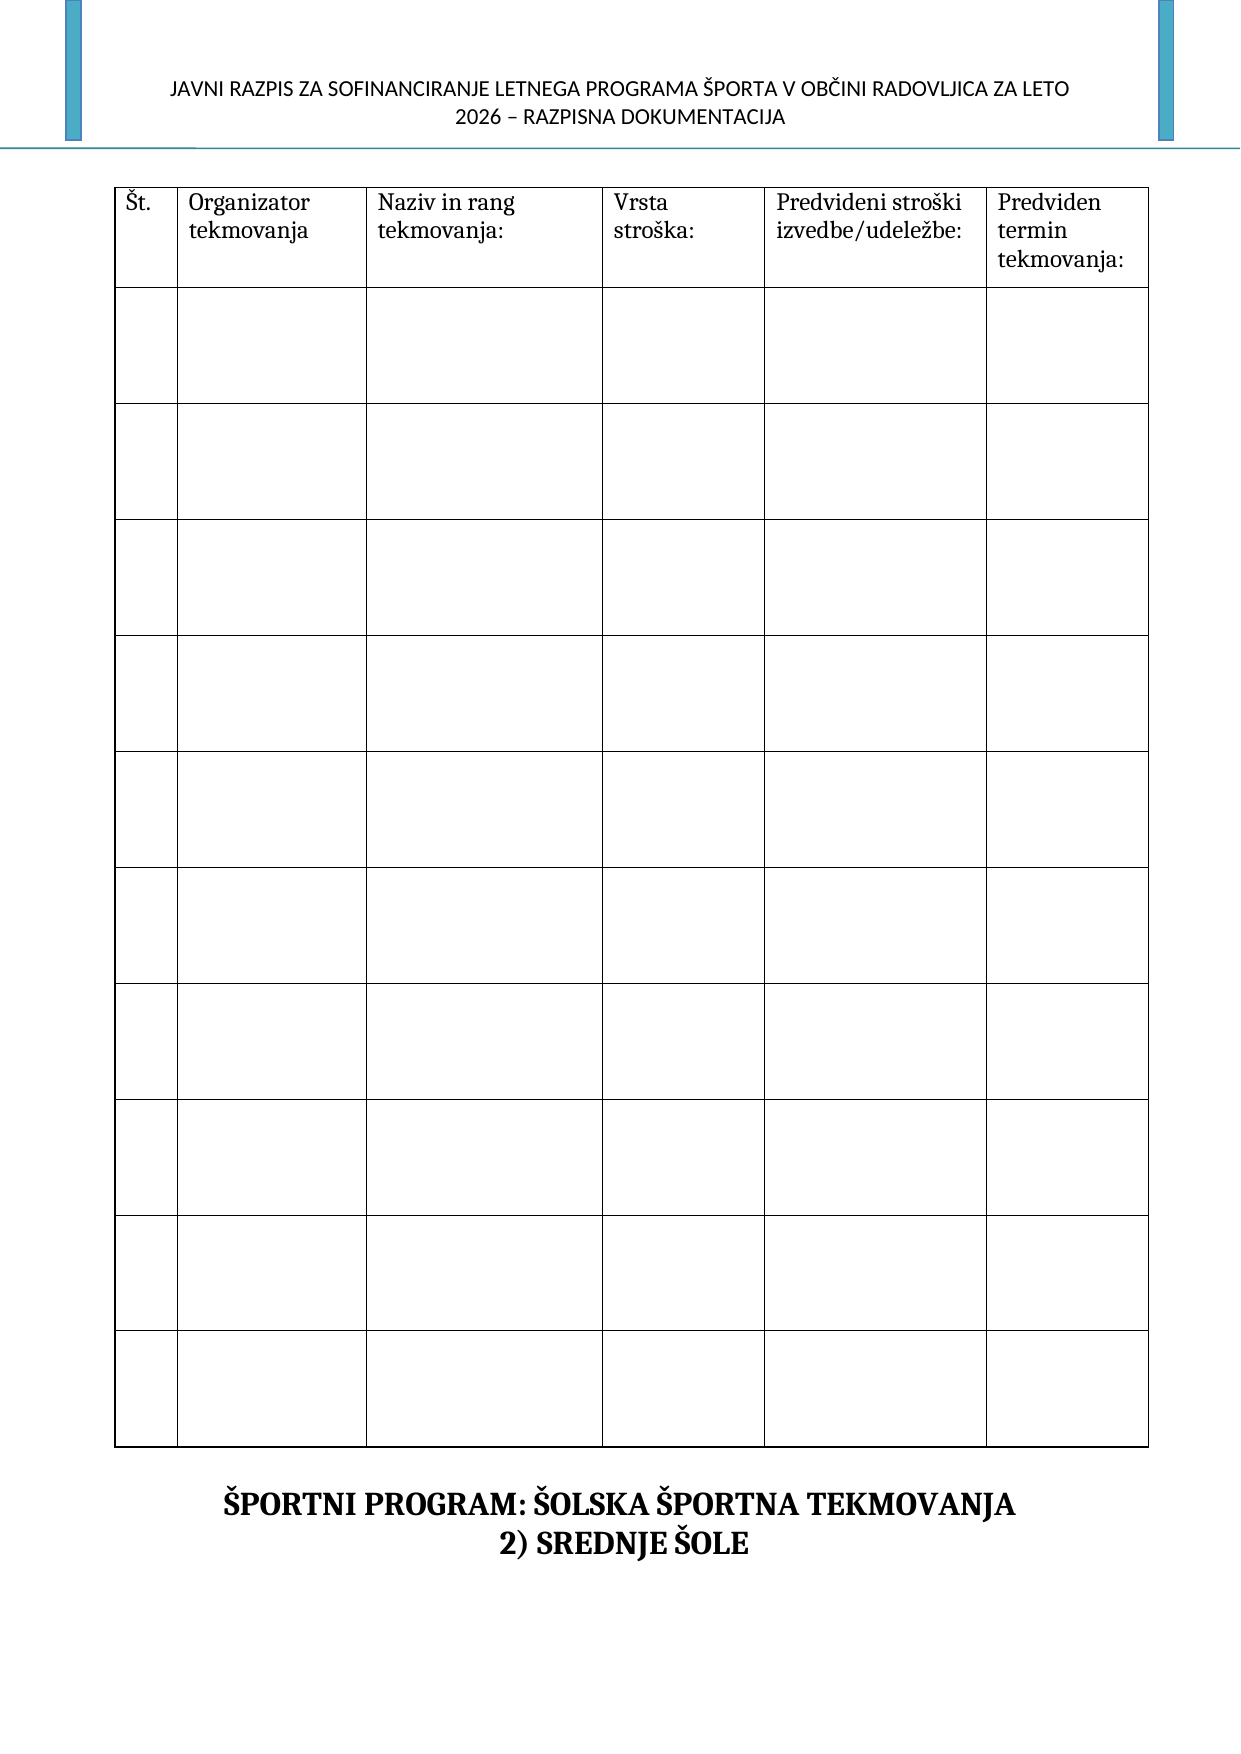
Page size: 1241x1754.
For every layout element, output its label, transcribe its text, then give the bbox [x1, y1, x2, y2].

table_cell [367, 636, 602, 751]
table_cell [987, 520, 1148, 635]
table_cell [987, 288, 1148, 403]
table_cell [765, 288, 986, 403]
table_cell [116, 1216, 177, 1330]
table_cell [178, 752, 366, 867]
table_cell [178, 288, 366, 403]
table_cell [987, 636, 1148, 751]
table_cell [367, 984, 602, 1098]
table_cell [987, 404, 1148, 519]
table_cell [987, 1331, 1148, 1446]
table_cell [116, 868, 177, 983]
table_cell [367, 288, 602, 403]
table_cell [603, 288, 764, 403]
table_cell [116, 1100, 177, 1214]
text ŠPORTNI PROGRAM: ŠOLSKA ŠPORTNA TEKMOVANJA [148, 1486, 1093, 1524]
table_cell [603, 1216, 764, 1330]
table_cell [116, 752, 177, 867]
table_cell [765, 520, 986, 635]
table_cell [603, 1100, 764, 1214]
table_cell [367, 868, 602, 983]
table_cell [178, 868, 366, 983]
table_cell [987, 1216, 1148, 1330]
table_cell [987, 1100, 1148, 1214]
table_cell [765, 1216, 986, 1330]
table_cell [765, 1100, 986, 1214]
table_cell [116, 520, 177, 635]
table_cell [603, 1331, 764, 1446]
table_cell [178, 636, 366, 751]
table_cell [603, 404, 764, 519]
table_cell [603, 636, 764, 751]
table_cell [603, 868, 764, 983]
table_cell [603, 984, 764, 1098]
table_cell [178, 984, 366, 1098]
table_header Naziv in rang tekmovanja: [367, 188, 602, 287]
table_header Predviden termin tekmovanja: [987, 188, 1148, 287]
table_cell [116, 288, 177, 403]
table_header Št. [116, 188, 177, 287]
table_cell [987, 984, 1148, 1098]
table_cell [367, 752, 602, 867]
table_cell [367, 1216, 602, 1330]
table_cell [178, 1331, 366, 1446]
table_cell [116, 1331, 177, 1446]
table_cell [367, 404, 602, 519]
list SREDNJE ŠOLE [155, 1524, 1093, 1562]
table_header Vrsta stroška: [603, 188, 764, 287]
table_header Organizator tekmovanja [178, 188, 366, 287]
table_cell [765, 1331, 986, 1446]
table_header Predvideni stroški izvedbe/udeležbe: [765, 188, 986, 287]
table_cell [765, 984, 986, 1098]
table_cell [765, 752, 986, 867]
table_cell [765, 636, 986, 751]
table_cell [178, 520, 366, 635]
table_cell [178, 1216, 366, 1330]
table_cell [603, 520, 764, 635]
table_cell [367, 1331, 602, 1446]
table_cell [178, 1100, 366, 1214]
table_cell [116, 984, 177, 1098]
table_cell [603, 752, 764, 867]
table_cell [116, 636, 177, 751]
table_cell [367, 1100, 602, 1214]
table_cell [765, 868, 986, 983]
table_cell [178, 404, 366, 519]
table_cell [367, 520, 602, 635]
table_cell [987, 868, 1148, 983]
table_cell [116, 404, 177, 519]
table_cell [765, 404, 986, 519]
table_cell [987, 752, 1148, 867]
